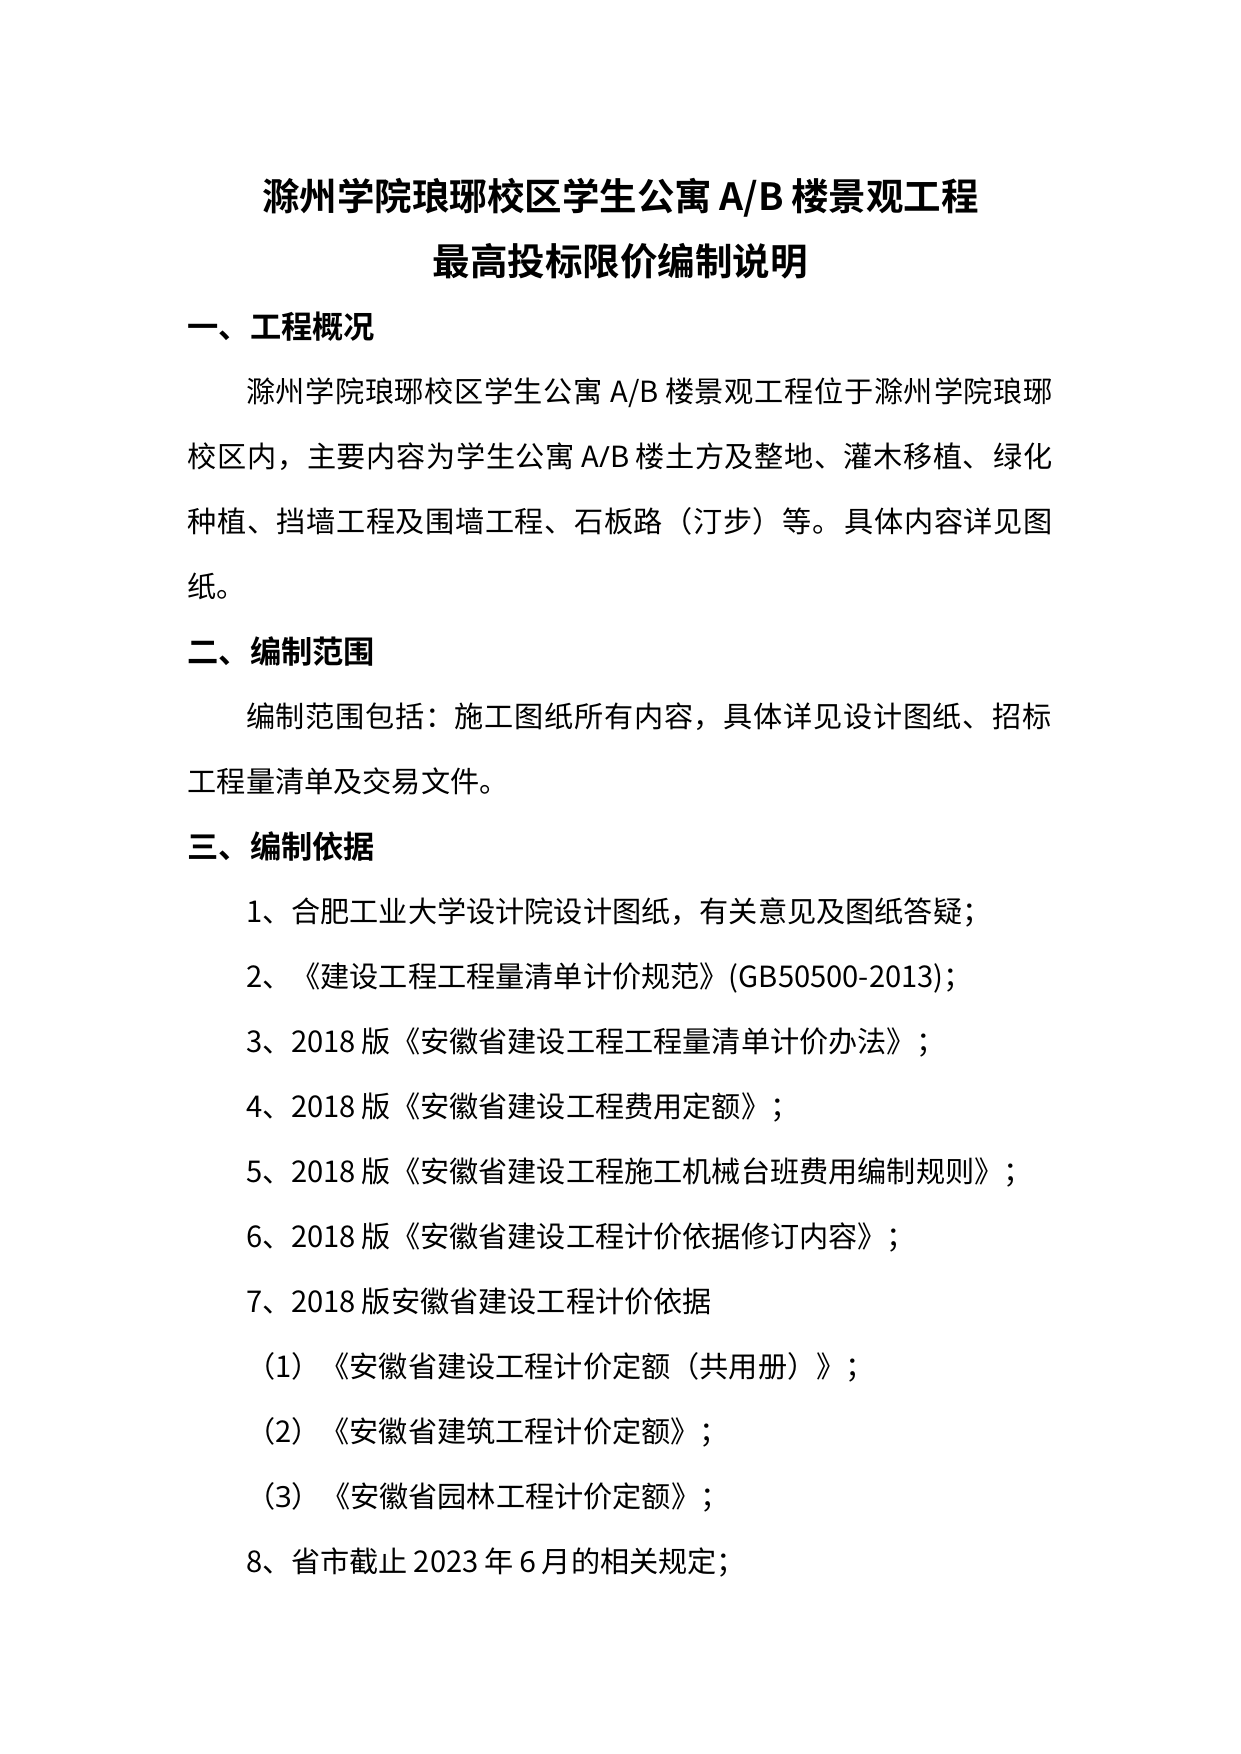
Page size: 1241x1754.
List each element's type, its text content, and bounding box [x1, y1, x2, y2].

text 编制范围包括：施工图纸所有内容，具体详见设计图纸、招标工程量清单及交易文件。 [187, 682, 1053, 812]
text 4、2018版《安徽省建设工程费用定额》； [187, 1072, 1053, 1137]
text 3、2018版《安徽省建设工程工程量清单计价办法》； [187, 1007, 1053, 1072]
text 6、2018版《安徽省建设工程计价依据修订内容》； [187, 1202, 1053, 1267]
text 三、编制依据 [187, 812, 1053, 877]
text 7、2018版安徽省建设工程计价依据 [187, 1267, 1053, 1332]
text 滁州学院琅琊校区学生公寓A/B楼景观工程 [187, 162, 1053, 227]
text 最高投标限价编制说明 [187, 227, 1053, 292]
text 滁州学院琅琊校区学生公寓A/B楼景观工程位于滁州学院琅琊校区内，主要内容为学生公寓A/B楼土方及整地、灌木移植、绿化种植、挡墙工程及围墙工程、石板路（汀步）等。具体内容详见图纸。 [187, 357, 1053, 617]
text 8、省市截止2023年6月的相关规定； [187, 1527, 1053, 1592]
text 一、工程概况 [187, 292, 1053, 357]
text 二、编制范围 [187, 617, 1053, 682]
text （3）《安徽省园林工程计价定额》； [187, 1462, 1053, 1527]
text 1、合肥工业大学设计院设计图纸，有关意见及图纸答疑； [187, 877, 1053, 942]
text 5、2018版《安徽省建设工程施工机械台班费用编制规则》； [187, 1137, 1053, 1202]
text （2）《安徽省建筑工程计价定额》； [187, 1397, 1053, 1462]
text 2、《建设工程工程量清单计价规范》(GB50500-2013)； [187, 942, 1053, 1007]
text （1）《安徽省建设工程计价定额（共用册）》； [187, 1332, 1053, 1397]
